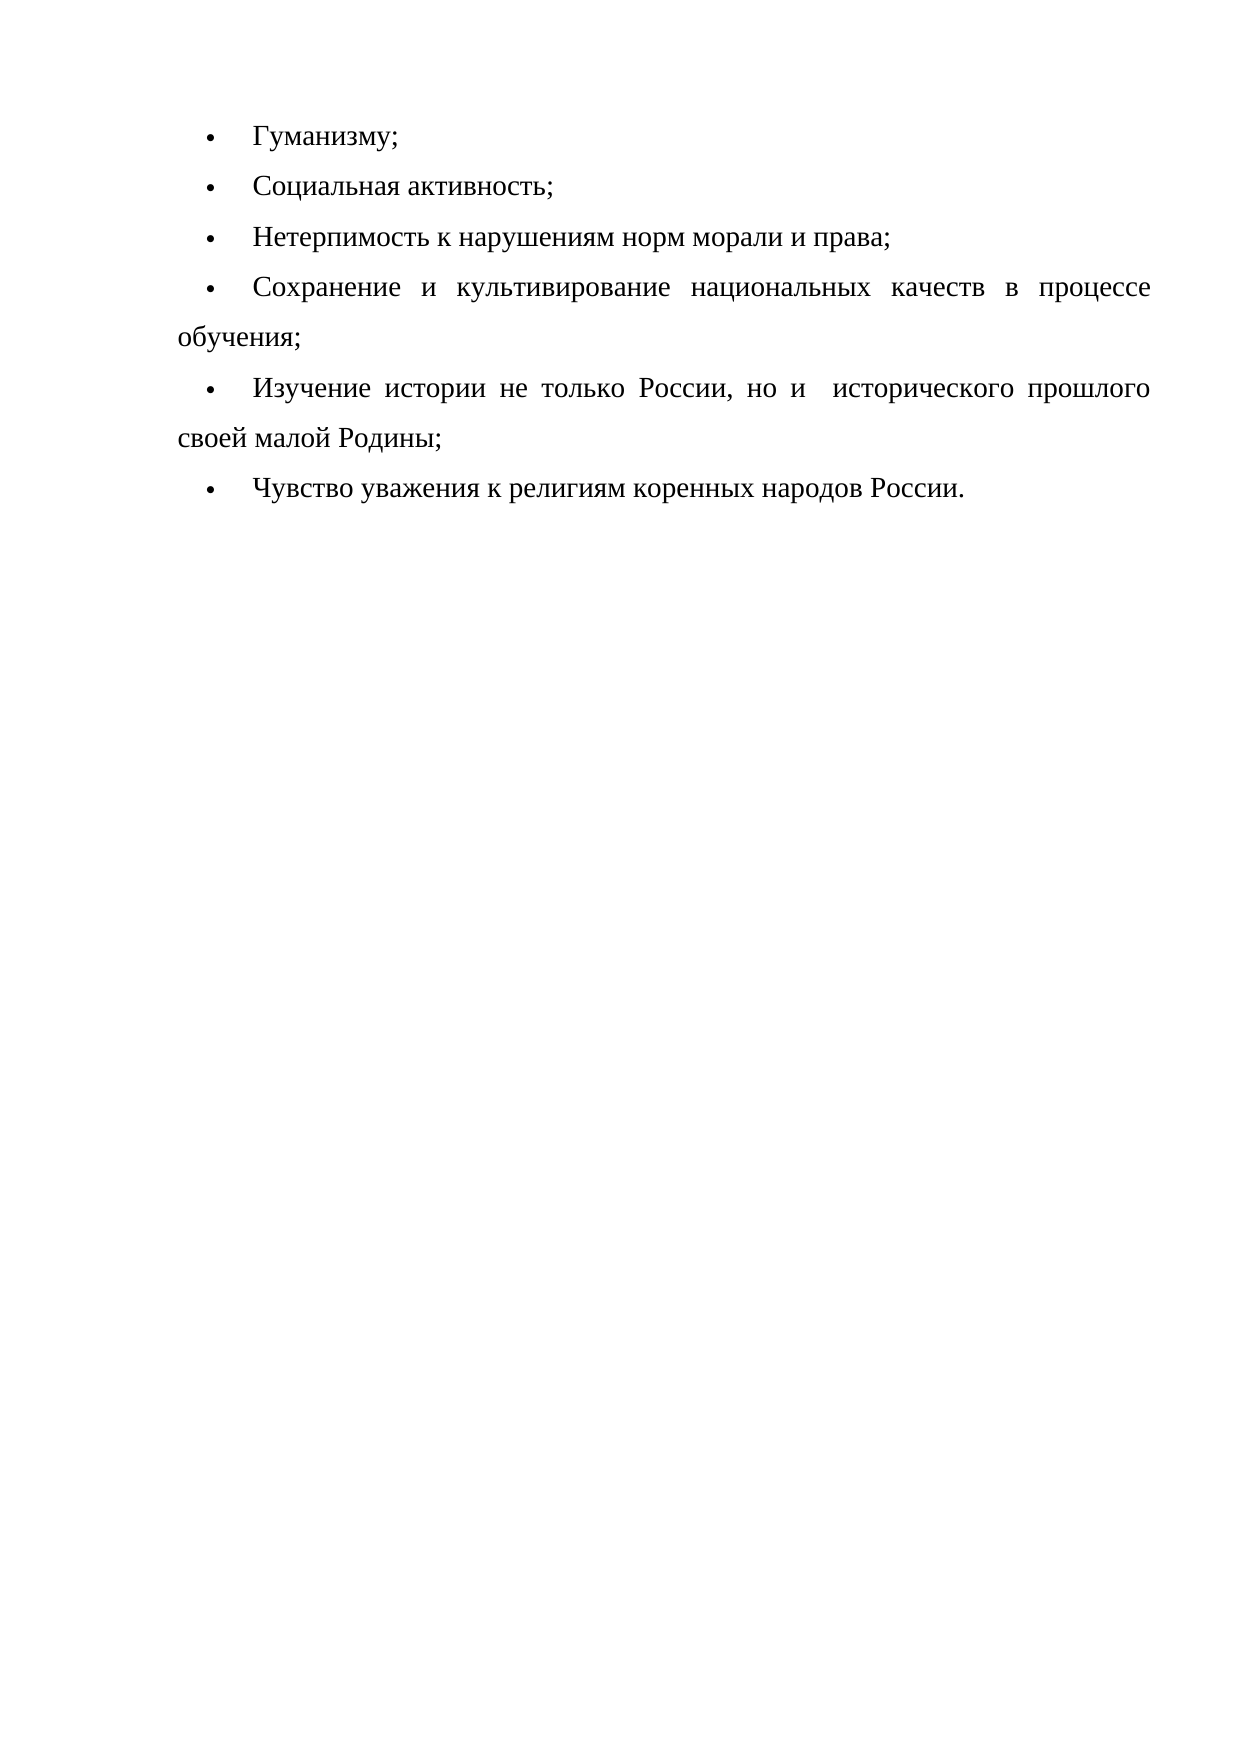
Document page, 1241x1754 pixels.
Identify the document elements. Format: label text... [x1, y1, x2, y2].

list Гуманизму; [177, 118, 1152, 152]
list Изучение истории не только России, но и исторического прошлого своей малой Родины; [177, 370, 1152, 453]
list Сохранение и культивирование национальных качеств в процессе обучения; [177, 269, 1152, 353]
list Чувство уважения к религиям коренных народов России. [177, 470, 1152, 504]
list Социальная активность; [177, 168, 1152, 202]
list Нетерпимость к нарушениям норм морали и права; [177, 219, 1152, 252]
